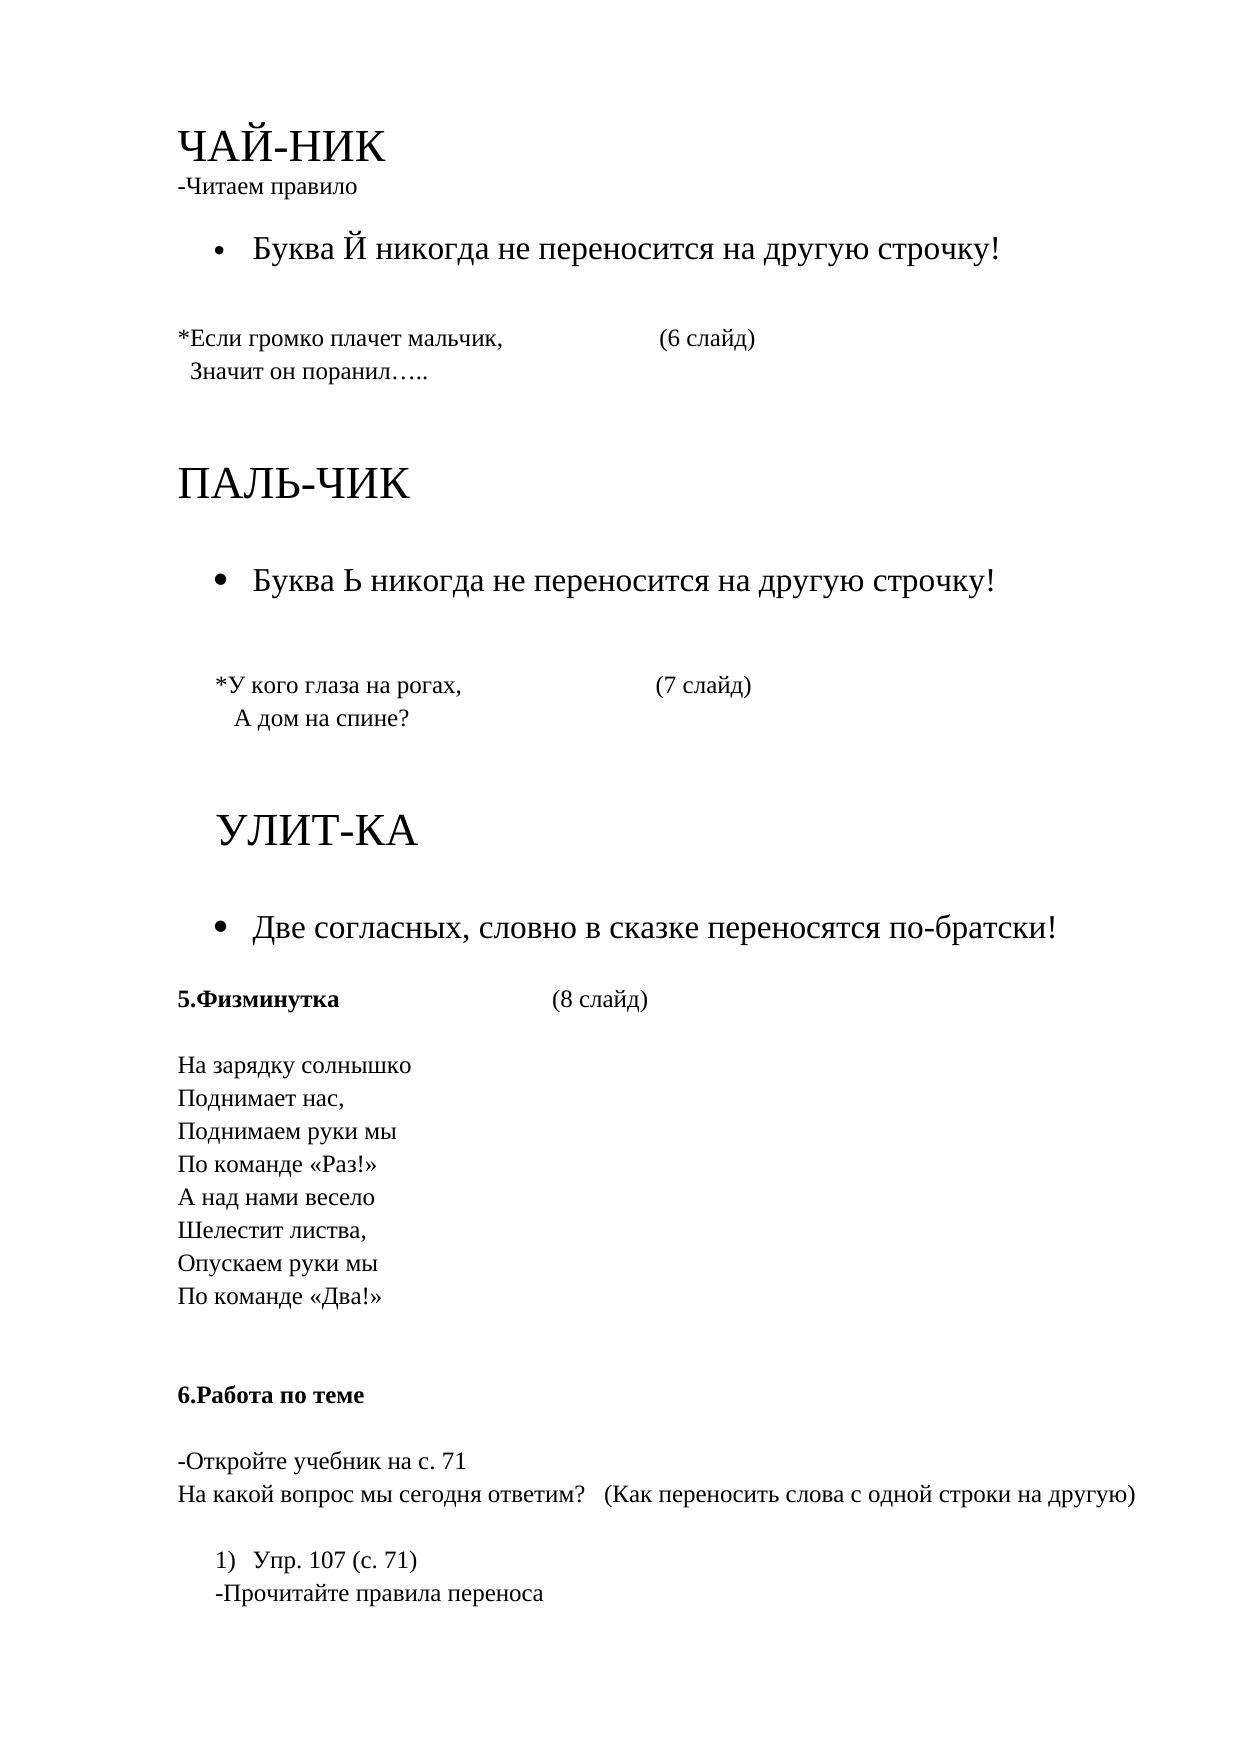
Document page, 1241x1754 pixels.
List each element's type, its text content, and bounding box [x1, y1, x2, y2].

text Опускаем руки мы [177, 1248, 1152, 1277]
text ЧАЙ-НИК [177, 118, 1152, 171]
text -Читаем правило [177, 171, 1152, 199]
list Две согласных, словно в сказке переносятся по-братски! [215, 907, 1152, 945]
text Поднимает нас, [177, 1083, 1152, 1112]
text Поднимаем руки мы [177, 1116, 1152, 1145]
text А дом на спине? [215, 703, 1152, 732]
text *Если громко плачет мальчик, (6 слайд) [177, 323, 1152, 352]
text По команде «Раз!» [177, 1149, 1152, 1178]
text 5.Физминутка (8 слайд) [177, 984, 1152, 1013]
text Шелестит листва, [177, 1215, 1152, 1244]
text На какой вопрос мы сегодня ответим? (Как переносить слова с одной строки на другую) [177, 1479, 1152, 1508]
text На зарядку солнышко [177, 1050, 1152, 1079]
text 6.Работа по теме [177, 1380, 1152, 1409]
list Упр. 107 (с. 71) [215, 1545, 1152, 1574]
text А над нами весело [177, 1182, 1152, 1211]
list Буква Й никогда не переносится на другую строчку! [215, 228, 1152, 267]
text ПАЛЬ-ЧИК [177, 456, 1152, 508]
text УЛИТ-КА [215, 802, 1152, 855]
text Значит он поранил….. [177, 356, 1152, 385]
text По команде «Два!» [177, 1281, 1152, 1310]
text -Откройте учебник на с. 71 [177, 1446, 1152, 1475]
text *У кого глаза на рогах, (7 слайд) [215, 670, 1152, 699]
text -Прочитайте правила переноса [215, 1578, 1152, 1607]
list Буква Ь никогда не переносится на другую строчку! [215, 560, 1152, 598]
